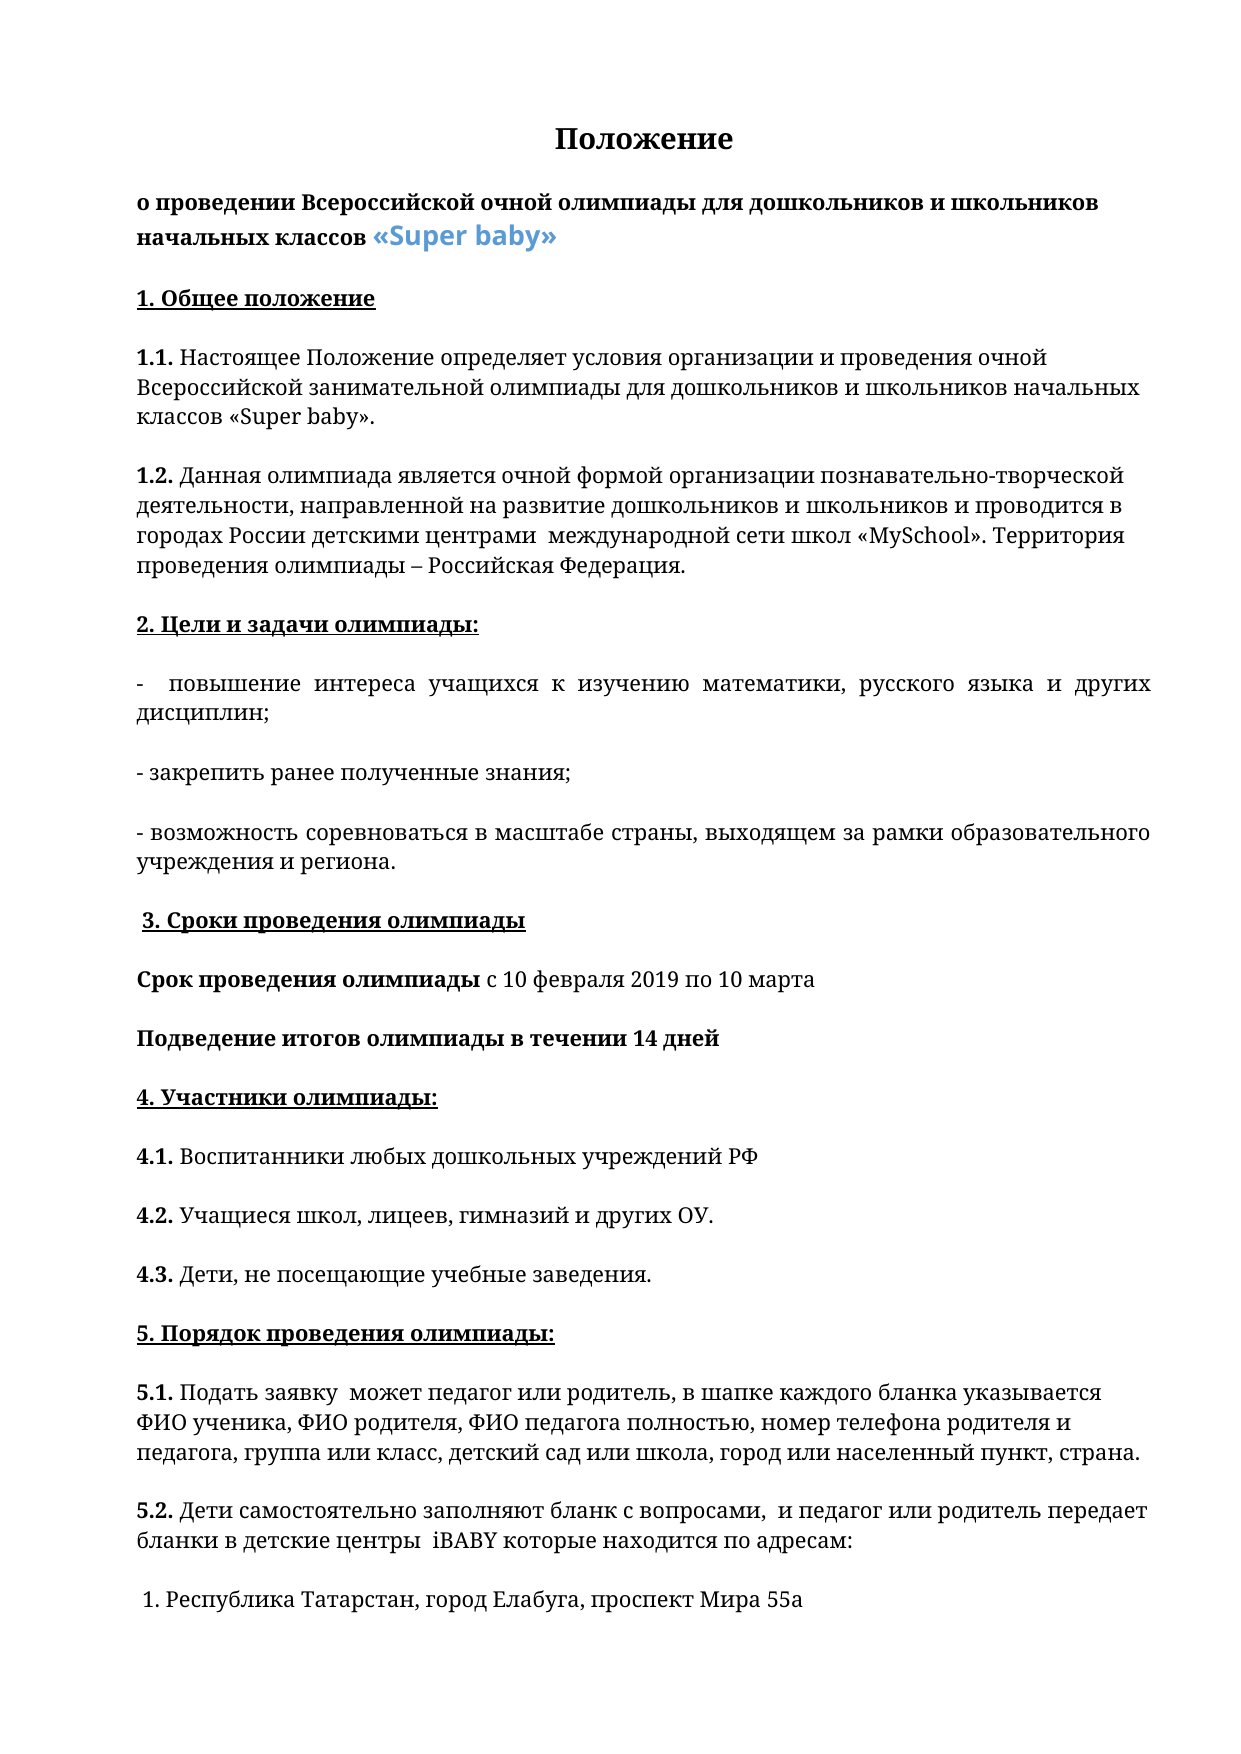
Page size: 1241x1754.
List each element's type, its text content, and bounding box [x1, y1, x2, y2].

text Положение [136, 118, 1152, 158]
text 4.1. Воспитанники любых дошкольных учреждений РФ [136, 1141, 1152, 1171]
text 1. Общее положение [136, 283, 1152, 313]
text 2. Цели и задачи олимпиады: [136, 609, 1152, 638]
text 3. Сроки проведения олимпиады [136, 905, 1152, 935]
text 4.3. Дети, не посещающие учебные заведения. [136, 1259, 1152, 1289]
text Подведение итогов олимпиады в течении 14 дней [136, 1023, 1152, 1053]
text о проведении Всероссийской очной олимпиады для дошкольников и школьников начальных классов «Super baby» [136, 187, 1152, 254]
text 1.2. Данная олимпиада является очной формой организации познавательно-творческой деятельности, направленной на развитие дошкольников и школьников и проводится в городах России детскими центрами международной сети школ «MySchool». Территория проведения олимпиады – Российская Федерация. [136, 460, 1152, 579]
text 4. Участники олимпиады: [136, 1082, 1152, 1112]
text 5.2. Дети самостоятельно заполняют бланк с вопросами, и педагог или родитель передает бланки в детские центры iBABY которые находится по адресам: [136, 1496, 1152, 1555]
text 5. Порядок проведения олимпиады: [136, 1318, 1152, 1348]
text 5.1. Подать заявку может педагог или родитель, в шапке каждого бланка указывается ФИО ученика, ФИО родителя, ФИО педагога полностью, номер телефона родителя и педагога, группа или класс, детский сад или школа, город или населенный пункт, страна. [136, 1377, 1152, 1466]
text 4.2. Учащиеся школ, лицеев, гимназий и других ОУ. [136, 1200, 1152, 1230]
text 1. Республика Татарстан, город Елабуга, проспект Мира 55а [136, 1584, 1152, 1614]
text 1.1. Настоящее Положение определяет условия организации и проведения очной Всеросcийcкой занимательной олимпиады для дошкольников и школьников начальных классов «Super baby». [136, 342, 1152, 431]
text - возможность соревноваться в масштабе страны, выходящем за рамки образовательного учреждения и региона. [136, 817, 1152, 876]
text Срок проведения олимпиады с 10 февраля 2019 по 10 марта [136, 964, 1152, 994]
text - повышение интереса учащихся к изучению математики, русского языка и других дисциплин; [136, 668, 1152, 727]
text - закрепить ранее полученные знания; [136, 757, 1152, 787]
